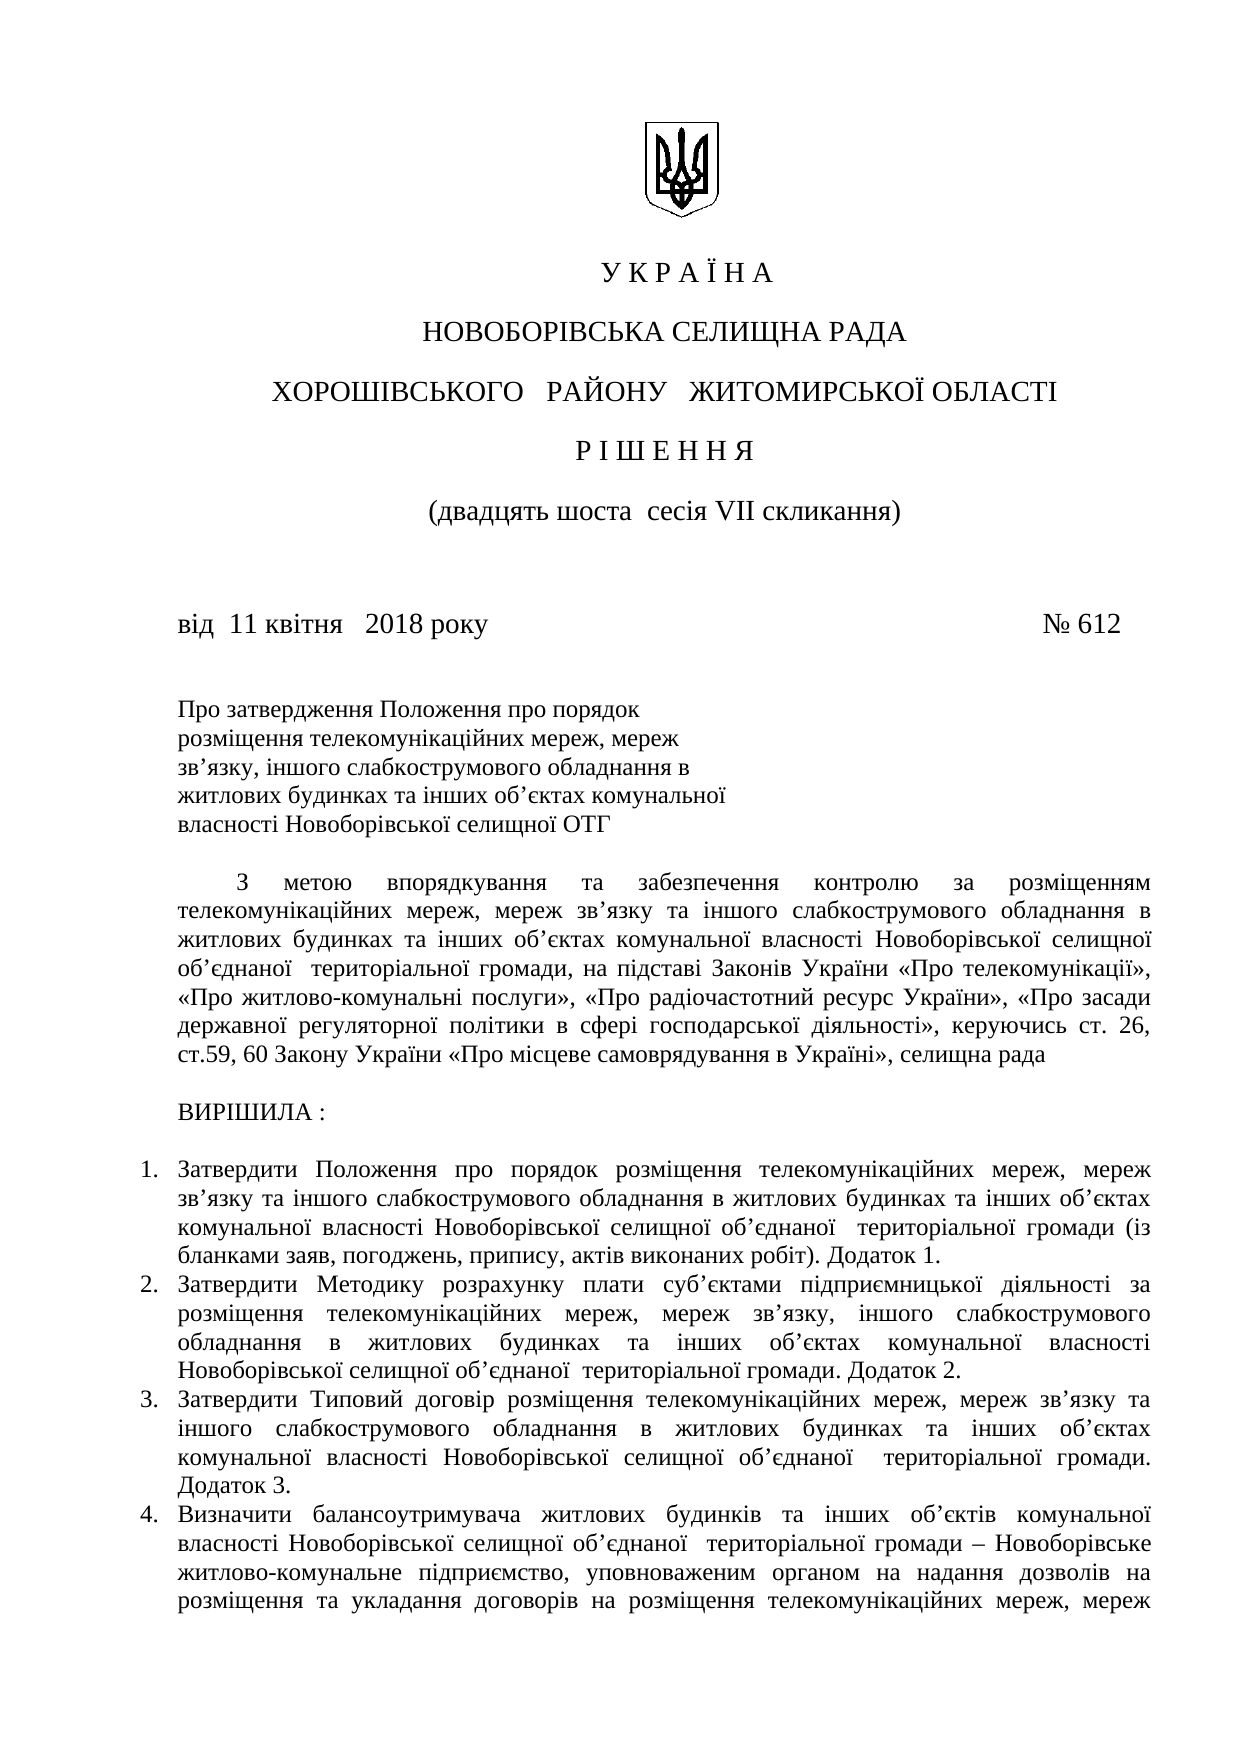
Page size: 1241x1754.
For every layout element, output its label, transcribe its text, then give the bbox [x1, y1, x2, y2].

text З метою впорядкування та забезпечення контролю за розміщенням телекомунікаційних мереж, мереж зв’язку та іншого слабкострумового обладнання в житлових будинках та інших об’єктах комунальної власності Новоборівської селищної об’єднаної територіальної громади, на підставі Законів України «Про телекомунікації», «Про житлово-комунальні послуги», «Про радіочастотний ресурс України», «Про засади державної регуляторної політики в сфері господарської діяльності», керуючись ст. 26, ст.59, 60 Закону України «Про місцеве самоврядування в Україні», селищна рада [177, 867, 1152, 1068]
text НОВОБОРІВСЬКА СЕЛИЩНА РАДА [177, 314, 1152, 348]
list Затвердити Методику розрахунку плати суб’єктами підприємницької діяльності за розміщення телекомунікаційних мереж, мереж зв’язку, іншого слабкострумового обладнання в житлових будинках та інших об’єктах комунальної власності Новоборівської селищної об’єднаної територіальної громади. Додаток 2. [140, 1269, 1152, 1384]
text Р І Ш Е Н Н Я [177, 433, 1152, 467]
text (двадцять шоста сесія VIІ скликання) [177, 493, 1152, 526]
list Затвердити Типовий договір розміщення телекомунікаційних мереж, мереж зв’язку та іншого слабкострумового обладнання в житлових будинках та інших об’єктах комунальної власності Новоборівської селищної об’єднаної територіальної громади. Додаток 3. [140, 1384, 1152, 1499]
text від 11 квітня 2018 року № 612 [177, 606, 1152, 639]
text Про затвердження Положення про порядок [177, 694, 1152, 723]
text зв’язку, іншого слабкострумового обладнання в [177, 752, 1152, 780]
text ВИРІШИЛА : [177, 1097, 1152, 1125]
picture [638, 118, 725, 225]
text розміщення телекомунікаційних мереж, мереж [177, 723, 1152, 752]
text житлових будинках та інших об’єктах комунальної [177, 780, 1152, 809]
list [140, 1499, 1152, 1614]
list Затвердити Положення про порядок розміщення телекомунікаційних мереж, мереж зв’язку та іншого слабкострумового обладнання в житлових будинках та інших об’єктах комунальної власності Новоборівської селищної об’єднаної територіальної громади (із бланками заяв, погоджень, припису, актів виконаних робіт). Додаток 1. [140, 1154, 1152, 1269]
text власності Новоборівської селищної ОТГ [177, 809, 1152, 838]
text У К Р А Ї Н А [177, 255, 1152, 289]
text ХОРОШІВСЬКОГО РАЙОНУ ЖИТОМИРСЬКОЇ ОБЛАСТІ [177, 374, 1152, 407]
